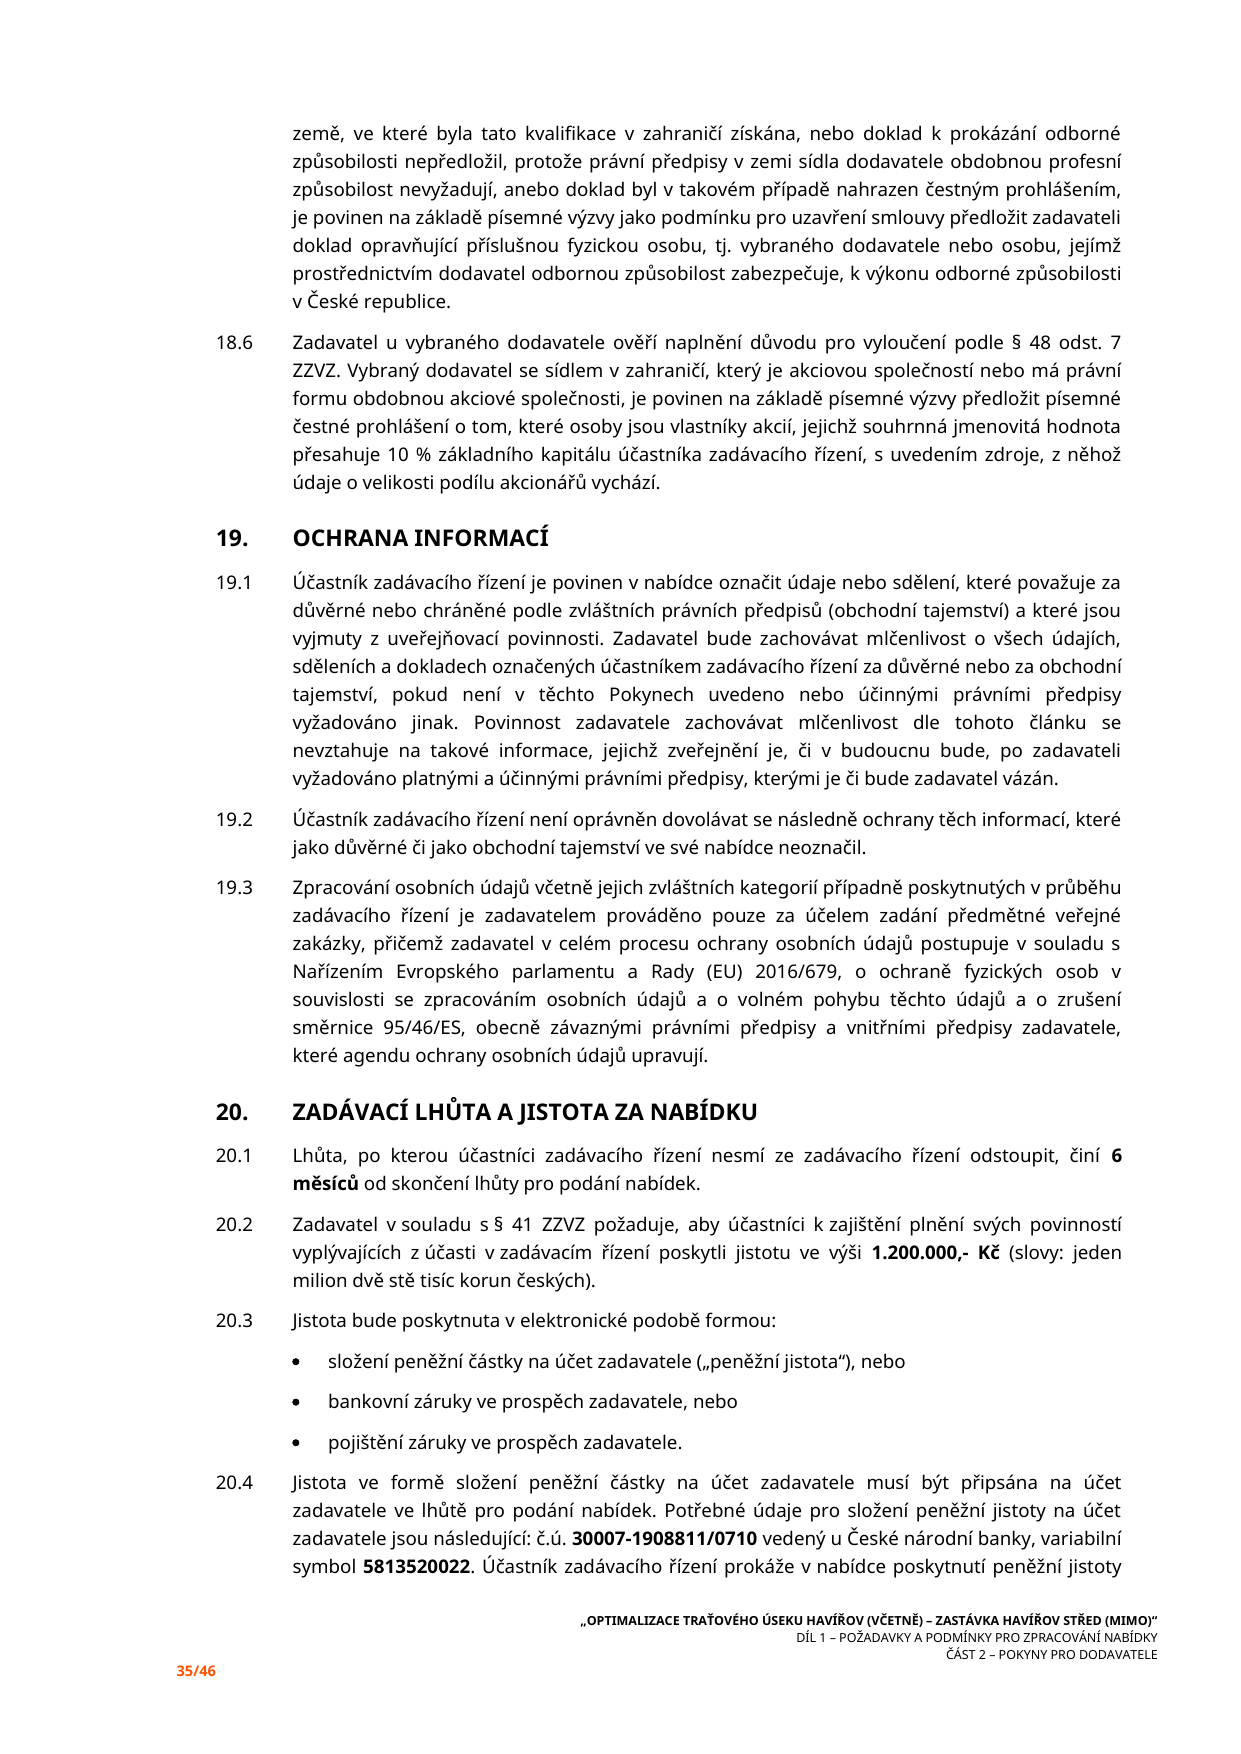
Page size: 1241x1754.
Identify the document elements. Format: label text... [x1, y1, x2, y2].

text pojištění záruky ve prospěch zadavatele. [292, 1429, 1122, 1455]
text bankovní záruky ve prospěch zadavatele, nebo [292, 1389, 1122, 1414]
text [216, 121, 1122, 314]
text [216, 1470, 1122, 1579]
text složení peněžní částky na účet zadavatele („peněžní jistota“), nebo [292, 1348, 1122, 1374]
text OCHRANA INFORMACÍ [216, 522, 1122, 554]
text Zpracování osobních údajů včetně jejich zvláštních kategorií případně poskytnutých v průběhu zadávacího řízení je zadavatelem prováděno pouze za účelem zadání předmětné veřejné zakázky, přičemž zadavatel v celém procesu ochrany osobních údajů postupuje v souladu s Nařízením Evropského parlamentu a Rady (EU) 2016/679, o ochraně fyzických osob v souvislosti se zpracováním osobních údajů a o volném pohybu těchto údajů a o zrušení směrnice 95/46/ES, obecně závaznými právními předpisy a vnitřními předpisy zadavatele, které agendu ochrany osobních údajů upravují. [216, 874, 1122, 1068]
text Jistota bude poskytnuta v elektronické podobě formou: [216, 1308, 1122, 1333]
text ZADÁVACÍ LHŮTA A JISTOTA ZA NABÍDKU [216, 1096, 1122, 1127]
text Účastník zadávacího řízení není oprávněn dovolávat se následně ochrany těch informací, které jako důvěrné či jako obchodní tajemství ve své nabídce neoznačil. [216, 806, 1122, 859]
text Zadavatel v souladu s § 41 ZZVZ požaduje, aby účastníci k zajištění plnění svých povinností vyplývajících z účasti v zadávacím řízení poskytli jistotu ve výši 1.200.000,- Kč (slovy: jeden milion dvě stě tisíc korun českých). [216, 1211, 1122, 1293]
text Zadavatel u vybraného dodavatele ověří naplnění důvodu pro vyloučení podle § 48 odst. 7 ZZVZ. Vybraný dodavatel se sídlem v zahraničí, který je akciovou společností nebo má právní formu obdobnou akciové společnosti, je povinen na základě písemné výzvy předložit písemné čestné prohlášení o tom, které osoby jsou vlastníky akcií, jejichž souhrnná jmenovitá hodnota přesahuje 10 % základního kapitálu účastníka zadávacího řízení, s uvedením zdroje, z něhož údaje o velikosti podílu akcionářů vychází. [216, 329, 1122, 495]
text Účastník zadávacího řízení je povinen v nabídce označit údaje nebo sdělení, které považuje za důvěrné nebo chráněné podle zvláštních právních předpisů (obchodní tajemství) a které jsou vyjmuty z uveřejňovací povinnosti. Zadavatel bude zachovávat mlčenlivost o všech údajích, sděleních a dokladech označených účastníkem zadávacího řízení za důvěrné nebo za obchodní tajemství, pokud není v těchto Pokynech uvedeno nebo účinnými právními předpisy vyžadováno jinak. Povinnost zadavatele zachovávat mlčenlivost dle tohoto článku se nevztahuje na takové informace, jejichž zveřejnění je, či v budoucnu bude, po zadavateli vyžadováno platnými a účinnými právními předpisy, kterými je či bude zadavatel vázán. [216, 569, 1122, 791]
text Lhůta, po kterou účastníci zadávacího řízení nesmí ze zadávacího řízení odstoupit, činí 6 měsíců od skončení lhůty pro podání nabídek. [216, 1142, 1122, 1196]
